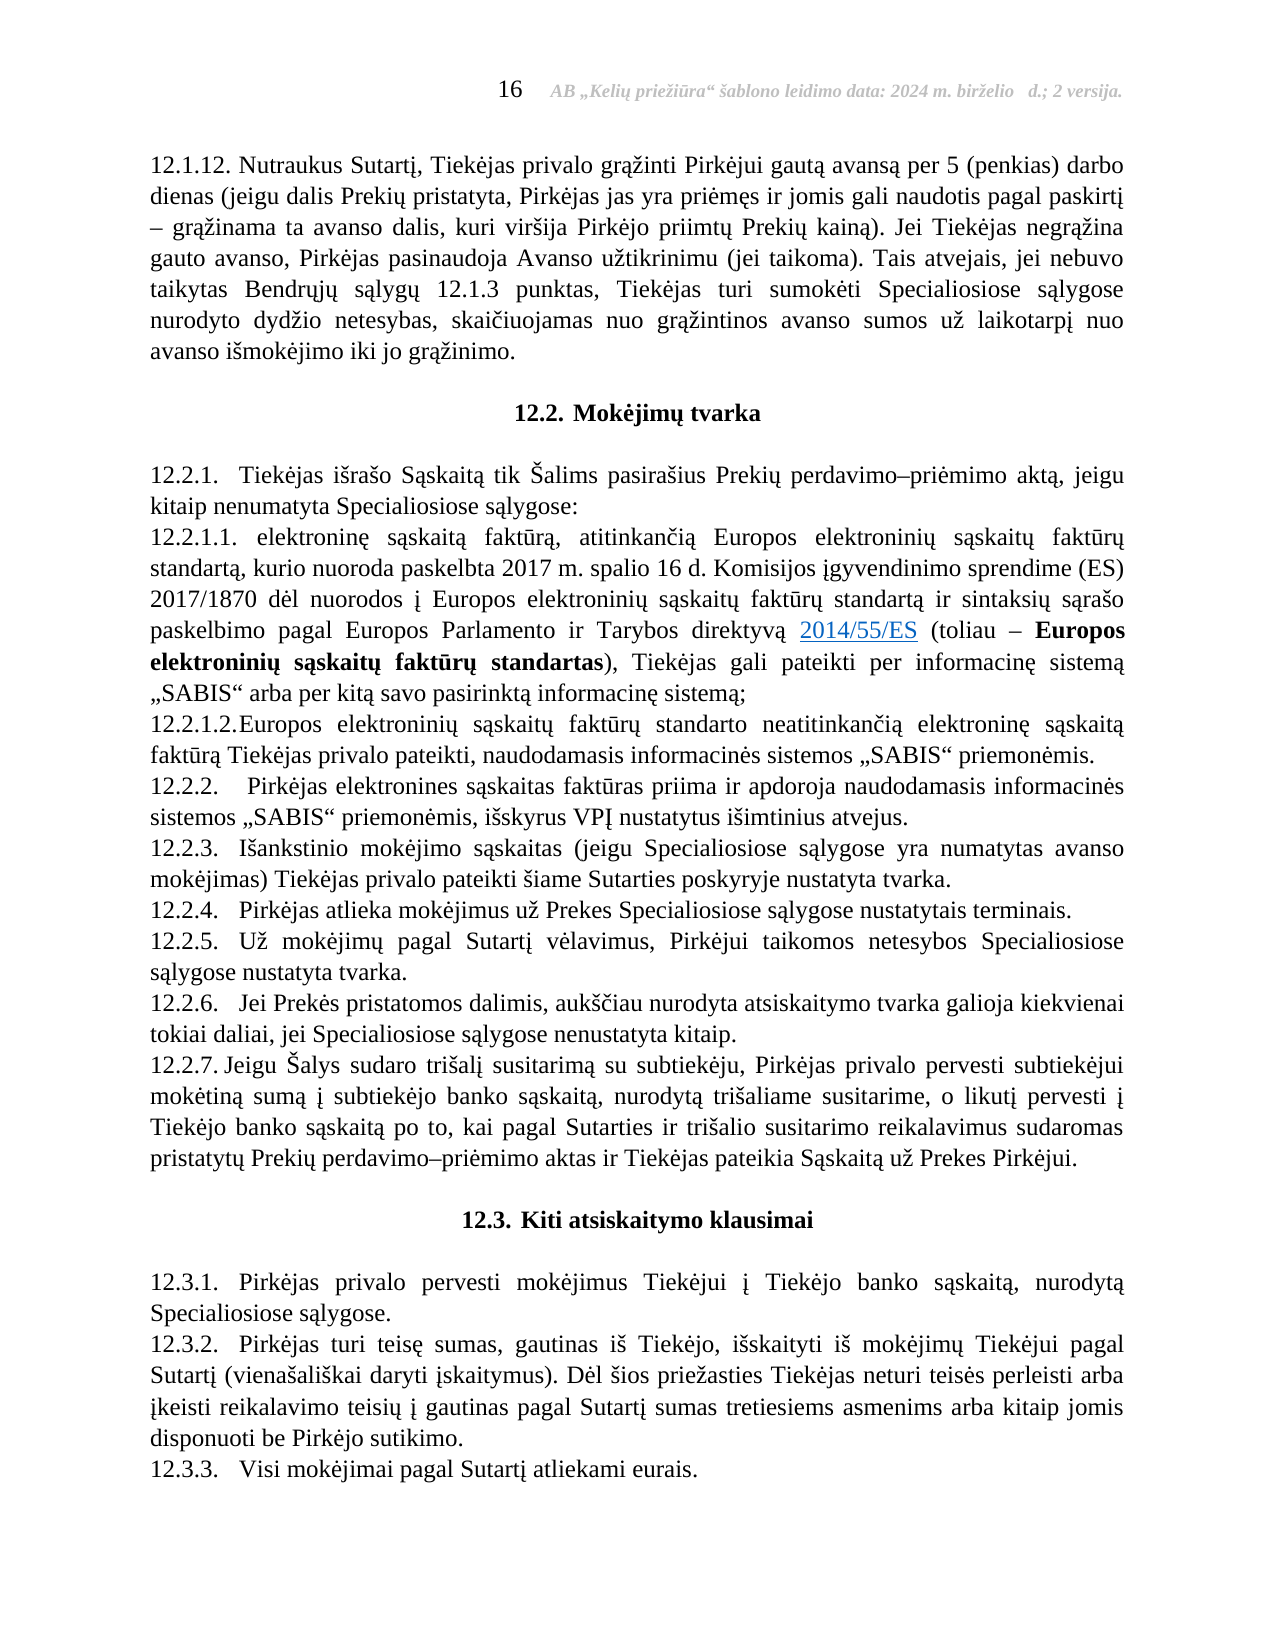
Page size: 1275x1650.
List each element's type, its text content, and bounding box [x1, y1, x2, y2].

text 12.3.3. Visi mokėjimai pagal Sutartį atliekami eurais. [150, 1454, 1125, 1482]
text 12.1.12. Nutraukus Sutartį, Tiekėjas privalo grąžinti Pirkėjui gautą avansą per 5 (penkias) darbo dienas (jeigu dalis Prekių pristatyta, Pirkėjas jas yra priėmęs ir jomis gali naudotis pagal paskirtį – grąžinama ta avanso dalis, kuri viršija Pirkėjo priimtų Prekių kainą). Jei Tiekėjas negrąžina gauto avanso, Pirkėjas pasinaudoja Avanso užtikrinimu (jei taikoma). Tais atvejais, jei nebuvo taikytas Bendrųjų sąlygų 12.1.3 punktas, Tiekėjas turi sumokėti Specialiosiose sąlygose nurodyto dydžio netesybas, skaičiuojamas nuo grąžintinos avanso sumos už laikotarpį nuo avanso išmokėjimo iki jo grąžinimo. [150, 150, 1125, 365]
text 12.2.3. Išankstinio mokėjimo sąskaitas (jeigu Specialiosiose sąlygose yra numatytas avanso mokėjimas) Tiekėjas privalo pateikti šiame Sutarties poskyryje nustatyta tvarka. [150, 833, 1125, 893]
text 12.2.6. Jei Prekės pristatomos dalimis, aukščiau nurodyta atsiskaitymo tvarka galioja kiekvienai tokiai daliai, jei Specialiosiose sąlygose nenustatyta kitaip. [150, 988, 1125, 1048]
text 12.2.5. Už mokėjimų pagal Sutartį vėlavimus, Pirkėjui taikomos netesybos Specialiosiose sąlygose nustatyta tvarka. [150, 926, 1125, 986]
text 12.3.1. Pirkėjas privalo pervesti mokėjimus Tiekėjui į Tiekėjo banko sąskaitą, nurodytą Specialiosiose sąlygose. [150, 1267, 1125, 1327]
text 12.2. Mokėjimų tvarka [150, 398, 1125, 427]
text 12.2.1. Tiekėjas išrašo Sąskaitą tik Šalims pasirašius Prekių perdavimo–priėmimo aktą, jeigu kitaip nenumatyta Specialiosiose sąlygose: [150, 460, 1125, 520]
text 12.2.1.2. Europos elektroninių sąskaitų faktūrų standarto neatitinkančią elektroninę sąskaitą faktūrą Tiekėjas privalo pateikti, naudodamasis informacinės sistemos „SABIS“ priemonėmis. [150, 709, 1125, 768]
text 12.2.7. Jeigu Šalys sudaro trišalį susitarimą su subtiekėju, Pirkėjas privalo pervesti subtiekėjui mokėtiną sumą į subtiekėjo banko sąskaitą, nurodytą trišaliame susitarime, o likutį pervesti į Tiekėjo banko sąskaitą po to, kai pagal Sutarties ir trišalio susitarimo reikalavimus sudaromas pristatytų Prekių perdavimo–priėmimo aktas ir Tiekėjas pateikia Sąskaitą už Prekes Pirkėjui. [150, 1050, 1125, 1172]
text 12.3. Kiti atsiskaitymo klausimai [150, 1205, 1125, 1234]
text 12.3.2. Pirkėjas turi teisę sumas, gautinas iš Tiekėjo, išskaityti iš mokėjimų Tiekėjui pagal Sutartį (vienašališkai daryti įskaitymus). Dėl šios priežasties Tiekėjas neturi teisės perleisti arba įkeisti reikalavimo teisių į gautinas pagal Sutartį sumas tretiesiems asmenims arba kitaip jomis disponuoti be Pirkėjo sutikimo. [150, 1329, 1125, 1451]
text 12.2.4. Pirkėjas atlieka mokėjimus už Prekes Specialiosiose sąlygose nustatytais terminais. [150, 895, 1125, 924]
text 12.2.1.1. elektroninę sąskaitą faktūrą, atitinkančią Europos elektroninių sąskaitų faktūrų standartą, kurio nuoroda paskelbta 2017 m. spalio 16 d. Komisijos įgyvendinimo sprendime (ES) 2017/1870 dėl nuorodos į Europos elektroninių sąskaitų faktūrų standartą ir sintaksių sąrašo paskelbimo pagal Europos Parlamento ir Tarybos direktyvą 2014/55/ES (toliau – Europos elektroninių sąskaitų faktūrų standartas), Tiekėjas gali pateikti per informacinę sistemą „SABIS“ arba per kitą savo pasirinktą informacinę sistemą; [150, 522, 1125, 706]
text 12.2.2. Pirkėjas elektronines sąskaitas faktūras priima ir apdoroja naudodamasis informacinės sistemos „SABIS“ priemonėmis, išskyrus VPĮ nustatytus išimtinius atvejus. [150, 771, 1125, 831]
